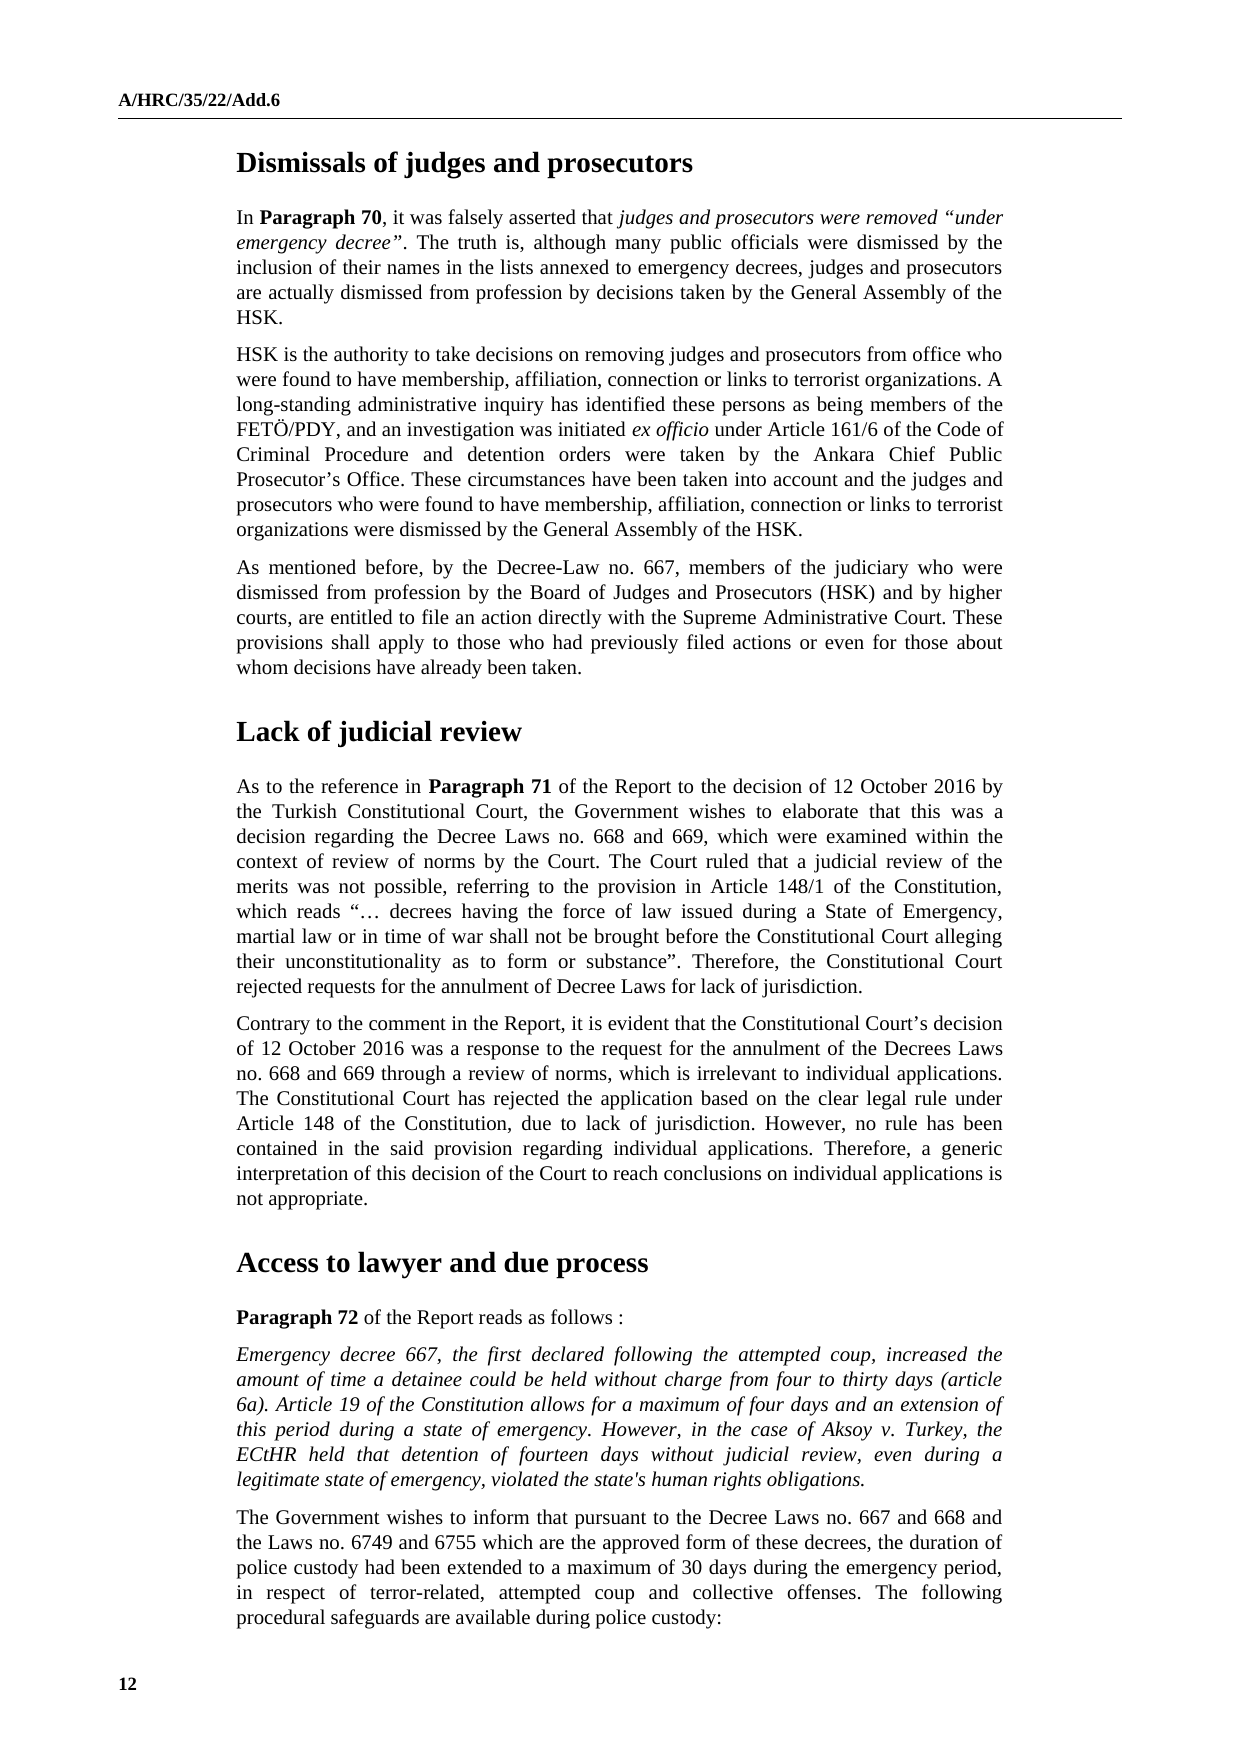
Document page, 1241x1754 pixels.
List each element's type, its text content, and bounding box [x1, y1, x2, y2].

text Paragraph 72 of the Report reads as follows : [236, 1304, 1004, 1329]
text Dismissals of judges and prosecutors [118, 148, 1004, 179]
text The Government wishes to inform that pursuant to the Decree Laws no. 667 and 668 and the Laws no. 6749 and 6755 which are the approved form of these decrees, the duration of police custody had been extended to a maximum of 30 days during the emergency period, in respect of terror-related, attempted coup and collective offenses. The following procedural safeguards are available during police custody: [236, 1504, 1004, 1629]
text As to the reference in Paragraph 71 of the Report to the decision of 12 October 2016 by the Turkish Constitutional Court, the Government wishes to elaborate that this was a decision regarding the Decree Laws no. 668 and 669, which were examined within the context of review of norms by the Court. The Court ruled that a judicial review of the merits was not possible, referring to the provision in Article 148/1 of the Constitution, which reads “… decrees having the force of law issued during a State of Emergency, martial law or in time of war shall not be brought before the Constitutional Court alleging their unconstitutionality as to form or substance”. Therefore, the Constitutional Court rejected requests for the annulment of Decree Laws for lack of jurisdiction. [236, 773, 1004, 998]
text Access to lawyer and due process [118, 1248, 1004, 1279]
text Lack of judicial review [118, 716, 1004, 748]
text In Paragraph 70, it was falsely asserted that judges and prosecutors were removed “under emergency decree”. The truth is, although many public officials were dismissed by the inclusion of their names in the lists annexed to emergency decrees, judges and prosecutors are actually dismissed from profession by decisions taken by the General Assembly of the HSK. [236, 204, 1004, 329]
text HSK is the authority to take decisions on removing judges and prosecutors from office who were found to have membership, affiliation, connection or links to terrorist organizations. A long-standing administrative inquiry has identified these persons as being members of the FETÖ/PDY, and an investigation was initiated ex officio under Article 161/6 of the Code of Criminal Procedure and detention orders were taken by the Ankara Chief Public Prosecutor’s Office. These circumstances have been taken into account and the judges and prosecutors who were found to have membership, affiliation, connection or links to terrorist organizations were dismissed by the General Assembly of the HSK. [236, 341, 1004, 541]
text Contrary to the comment in the Report, it is evident that the Constitutional Court’s decision of 12 October 2016 was a response to the request for the annulment of the Decrees Laws no. 668 and 669 through a review of norms, which is irrelevant to individual applications. The Constitutional Court has rejected the application based on the clear legal rule under Article 148 of the Constitution, due to lack of jurisdiction. However, no rule has been contained in the said provision regarding individual applications. Therefore, a generic interpretation of this decision of the Court to reach conclusions on individual applications is not appropriate. [236, 1010, 1004, 1210]
text As mentioned before, by the Decree-Law no. 667, members of the judiciary who were dismissed from profession by the Board of Judges and Prosecutors (HSK) and by higher courts, are entitled to file an action directly with the Supreme Administrative Court. These provisions shall apply to those who had previously filed actions or even for those about whom decisions have already been taken. [236, 554, 1004, 679]
text Emergency decree 667, the first declared following the attempted coup, increased the amount of time a detainee could be held without charge from four to thirty days (article 6a). Article 19 of the Constitution allows for a maximum of four days and an extension of this period during a state of emergency. However, in the case of Aksoy v. Turkey, the ECtHR held that detention of fourteen days without judicial review, even during a legitimate state of emergency, violated the state's human rights obligations. [236, 1341, 1004, 1491]
